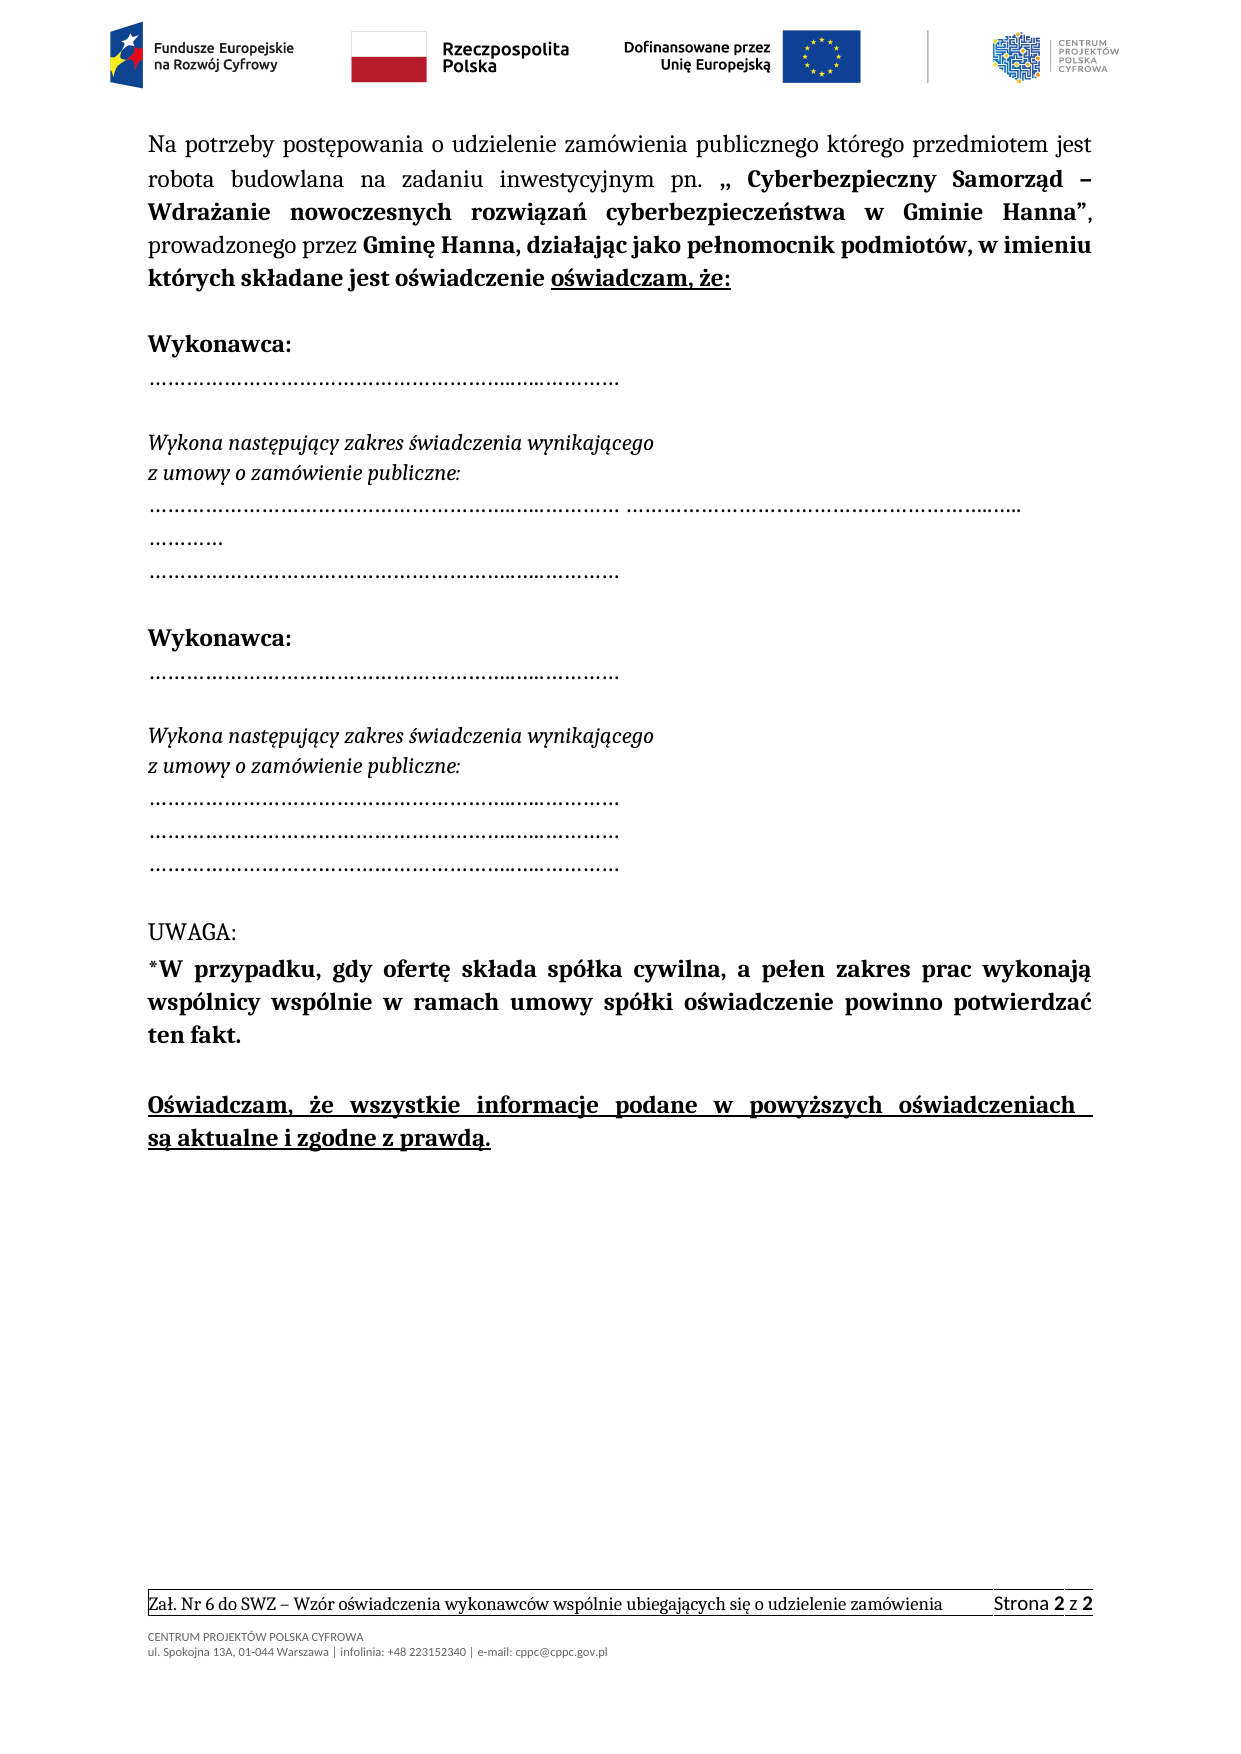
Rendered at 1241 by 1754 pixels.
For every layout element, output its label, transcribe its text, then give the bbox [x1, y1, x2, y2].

text …………………………………………………..…..………… [148, 816, 651, 845]
text …………………………………………………..…..………… …………………………………………………..…..………… [148, 490, 1093, 551]
text …………………………………………………..…..………… [148, 657, 651, 686]
text Wykonawca: [148, 624, 1093, 652]
text …………………………………………………..…..………… [148, 556, 1093, 584]
text Wykona następujący zakres świadczenia wynikającego z umowy o zamówienie publiczne: [148, 723, 1093, 779]
text Wykona następujący zakres świadczenia wynikającego z umowy o zamówienie publiczne: [148, 429, 1093, 486]
text Wykonawca: [148, 330, 651, 359]
text …………………………………………………..…..………… [148, 363, 651, 392]
text Oświadczam, że wszystkie informacje podane w powyższych oświadczeniach są aktualne i zgodne z prawdą. [148, 1117, 1093, 1153]
text UWAGA: [148, 917, 1093, 946]
text …………………………………………………..…..………… [148, 849, 651, 878]
text *W przypadku, gdy ofertę składa spółka cywilna, a pełen zakres prac wykonają wspólnicy wspólnie w ramach umowy spółki oświadczenie powinno potwierdzać ten fakt. [148, 954, 1093, 1049]
text Oświadczam, że wszystkie informacje podane w powyższych oświadczeniach są aktualne i zgodne z prawdą. [148, 1091, 1093, 1115]
text Na potrzeby postępowania o udzielenie zamówienia publicznego którego przedmiotem jest robota budowlana na zadaniu inwestycyjnym pn. ,, Cyberbezpieczny Samorząd – Wdrażanie nowoczesnych rozwiązań cyberbezpieczeństwa w Gminie Hanna”, prowadzonego przez Gminę Hanna, działając jako pełnomocnik podmiotów, w imieniu których składane jest oświadczenie oświadczam, że: [148, 130, 1093, 293]
text …………………………………………………..…..………… [148, 783, 651, 812]
picture [88, 0, 1152, 110]
